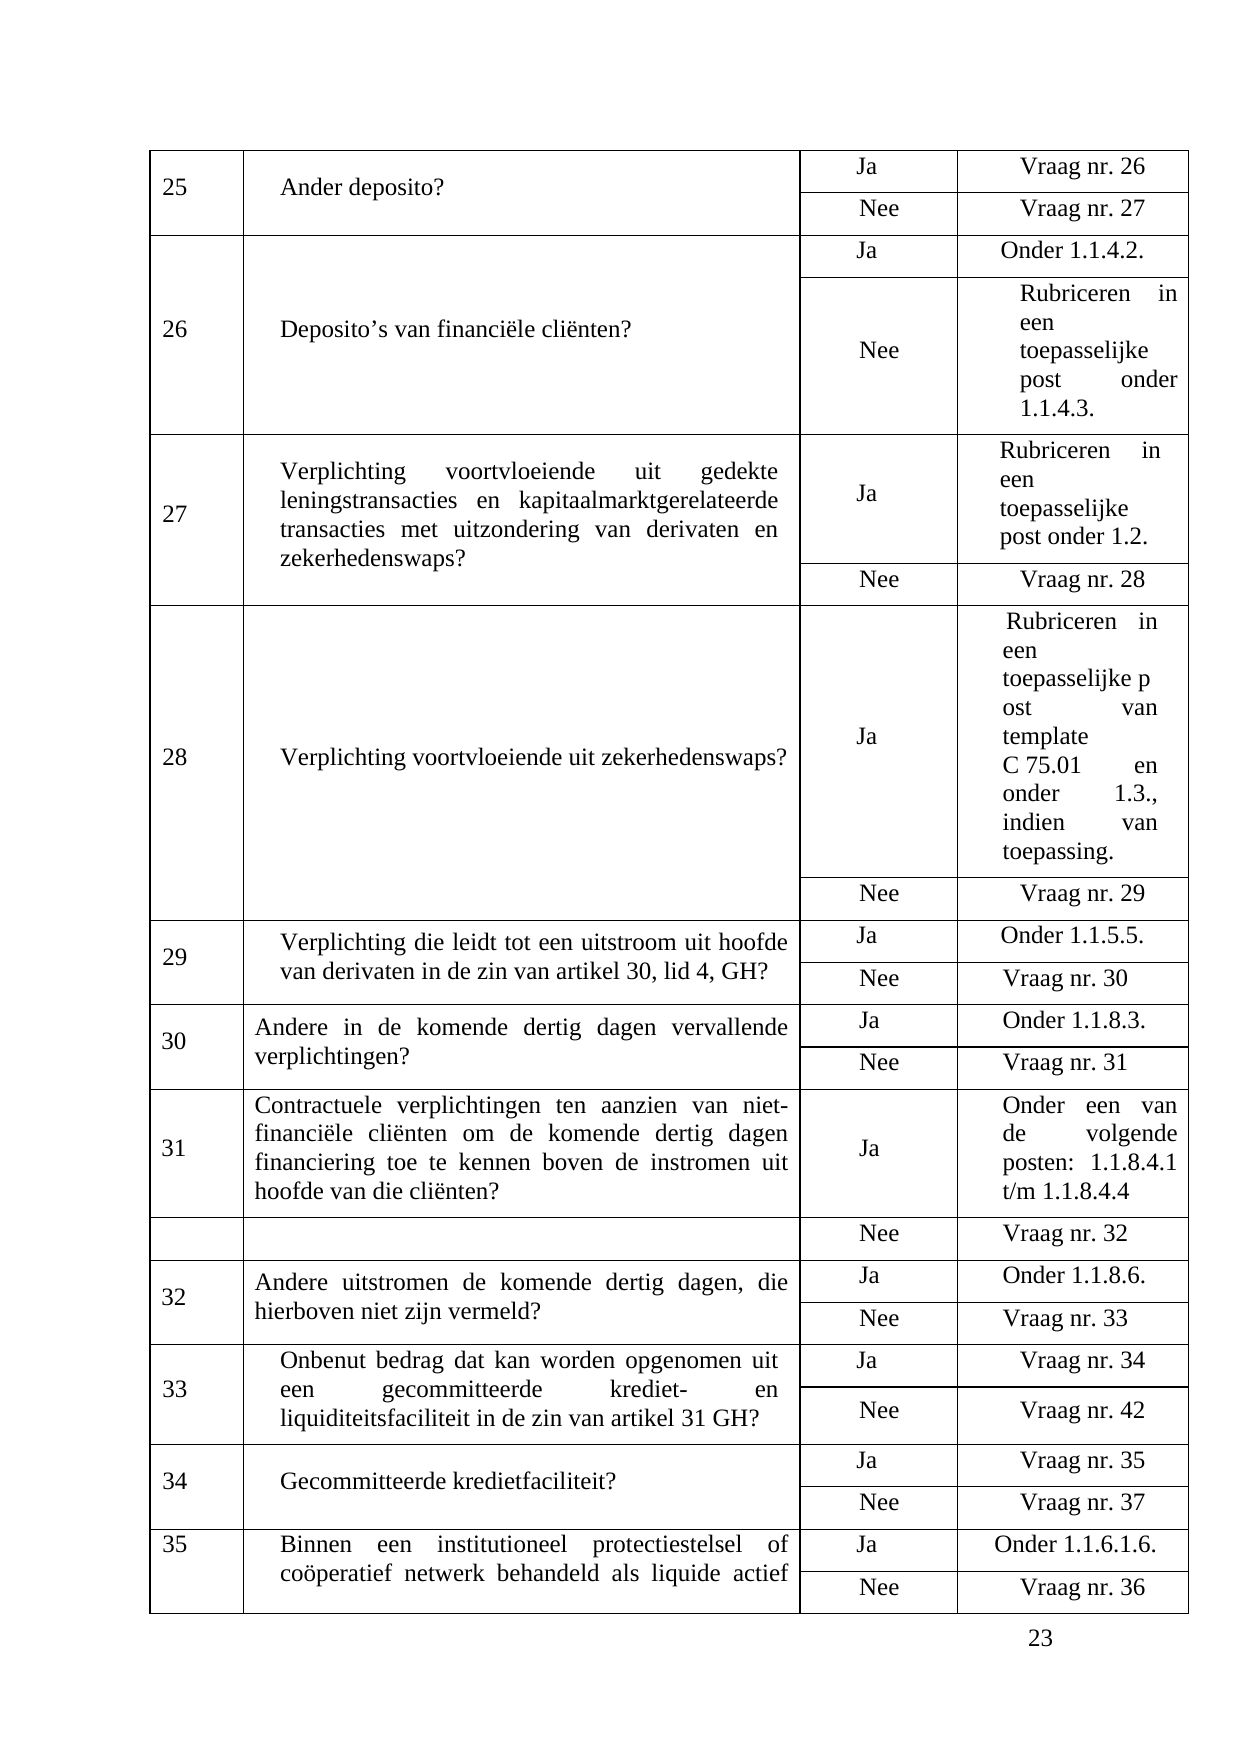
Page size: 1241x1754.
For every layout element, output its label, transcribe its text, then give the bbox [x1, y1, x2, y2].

table_cell Contractuele verplichtingen ten aanzien van niet-financiële cliënten om de komende dertig dagen financiering toe te kennen boven de instromen uit hoofde van die cliënten? [244, 1090, 799, 1217]
table_cell 30 [151, 1005, 243, 1089]
table_cell Ander deposito? [244, 151, 799, 234]
table_cell Nee [801, 1048, 957, 1089]
table_cell Nee [801, 1303, 957, 1344]
table_cell Ja [801, 1445, 957, 1486]
table_cell Onder 1.1.8.3. [958, 1005, 1188, 1046]
table_cell Onder 1.1.8.6. [958, 1261, 1188, 1302]
table_cell 25 [151, 151, 243, 234]
table_cell Verplichting voortvloeiende uit zekerhedenswaps? [244, 606, 799, 919]
table_cell [151, 1218, 243, 1259]
table_cell Andere in de komende dertig dagen vervallende verplichtingen? [244, 1005, 799, 1089]
table_cell 26 [151, 236, 243, 434]
table_cell Gecommitteerde kredietfaciliteit? [244, 1445, 799, 1528]
table_cell Onbenut bedrag dat kan worden opgenomen uit een gecommitteerde krediet- en liquiditeitsfaciliteit in de zin van artikel 31 GH? [244, 1345, 799, 1444]
table_cell Vraag nr. 28 [958, 564, 1188, 605]
table_cell Nee [801, 564, 957, 605]
table_cell Nee [801, 1388, 957, 1444]
table_cell Binnen een institutioneel protectiestelsel of coöperatief netwerk behandeld als liquide actief door de deponerende instelling? [244, 1530, 799, 1613]
table_cell Vraag nr. 35 [958, 1445, 1188, 1486]
table_cell Vraag nr. 34 [958, 1345, 1188, 1386]
table_cell Verplichting die leidt tot een uitstroom uit hoofde van derivaten in de zin van artikel 30, lid 4, GH? [244, 921, 799, 1004]
table_cell 34 [151, 1445, 243, 1528]
table_cell Andere uitstromen de komende dertig dagen, die hierboven niet zijn vermeld? [244, 1261, 799, 1344]
table_cell 27 [151, 435, 243, 605]
table_cell Ja [801, 435, 957, 563]
table_cell Nee [801, 1487, 957, 1528]
table_cell Deposito’s van financiële cliënten? [244, 236, 799, 434]
table_cell Rubriceren in een toepasselijke post onder 1.2. [958, 435, 1188, 563]
table_cell Ja [801, 1261, 957, 1302]
table_cell Vraag nr. 29 [958, 878, 1188, 919]
table_cell Ja [801, 236, 957, 277]
table_cell Ja [801, 1530, 957, 1571]
table_cell Nee [801, 1572, 957, 1613]
table_cell Ja [801, 1005, 957, 1046]
table_cell Onder 1.1.4.2. [958, 236, 1188, 277]
table_cell Ja [801, 151, 957, 192]
table_cell 33 [151, 1345, 243, 1444]
table_cell Vraag nr. 30 [958, 963, 1188, 1004]
table_cell Rubriceren in een toepasselijke post onder 1.1.4.3. [958, 278, 1188, 434]
table_cell Vraag nr. 26 [958, 151, 1188, 192]
table_cell Ja [801, 1345, 957, 1386]
table_cell 35 [151, 1530, 243, 1613]
table_cell 31 [151, 1090, 243, 1217]
table_cell Onder 1.1.5.5. [958, 921, 1188, 962]
table_cell Onder 1.1.6.1.6. [958, 1530, 1188, 1571]
table_cell Onder een van de volgende posten: 1.1.8.4.1 t/m 1.1.8.4.4 [958, 1090, 1188, 1217]
table_cell Nee [801, 963, 957, 1004]
table_cell Vraag nr. 31 [958, 1048, 1188, 1089]
table_cell Nee [801, 1218, 957, 1259]
table_cell Rubriceren in een toepasselijke post van template C 75.01 en onder 1.3., indien van toepassing. [958, 606, 1188, 877]
table_cell Ja [801, 921, 957, 962]
table_cell Nee [801, 278, 957, 434]
table_cell Vraag nr. 42 [958, 1388, 1188, 1444]
table_cell Vraag nr. 33 [958, 1303, 1188, 1344]
table_cell Ja [801, 1090, 957, 1217]
table_cell Ja [801, 606, 957, 877]
table_cell Nee [801, 193, 957, 234]
table_cell Vraag nr. 27 [958, 193, 1188, 234]
table_cell Vraag nr. 32 [958, 1218, 1188, 1259]
table_cell 28 [151, 606, 243, 919]
table_cell Vraag nr. 36 [958, 1572, 1188, 1613]
table_cell Nee [801, 878, 957, 919]
table_cell Vraag nr. 37 [958, 1487, 1188, 1528]
table_cell 29 [151, 921, 243, 1004]
table_cell Verplichting voortvloeiende uit gedekte leningstransacties en kapitaalmarktgerelateerde transacties met uitzondering van derivaten en zekerhedenswaps? [244, 435, 799, 605]
table_cell [244, 1218, 799, 1259]
table_cell 32 [151, 1261, 243, 1344]
